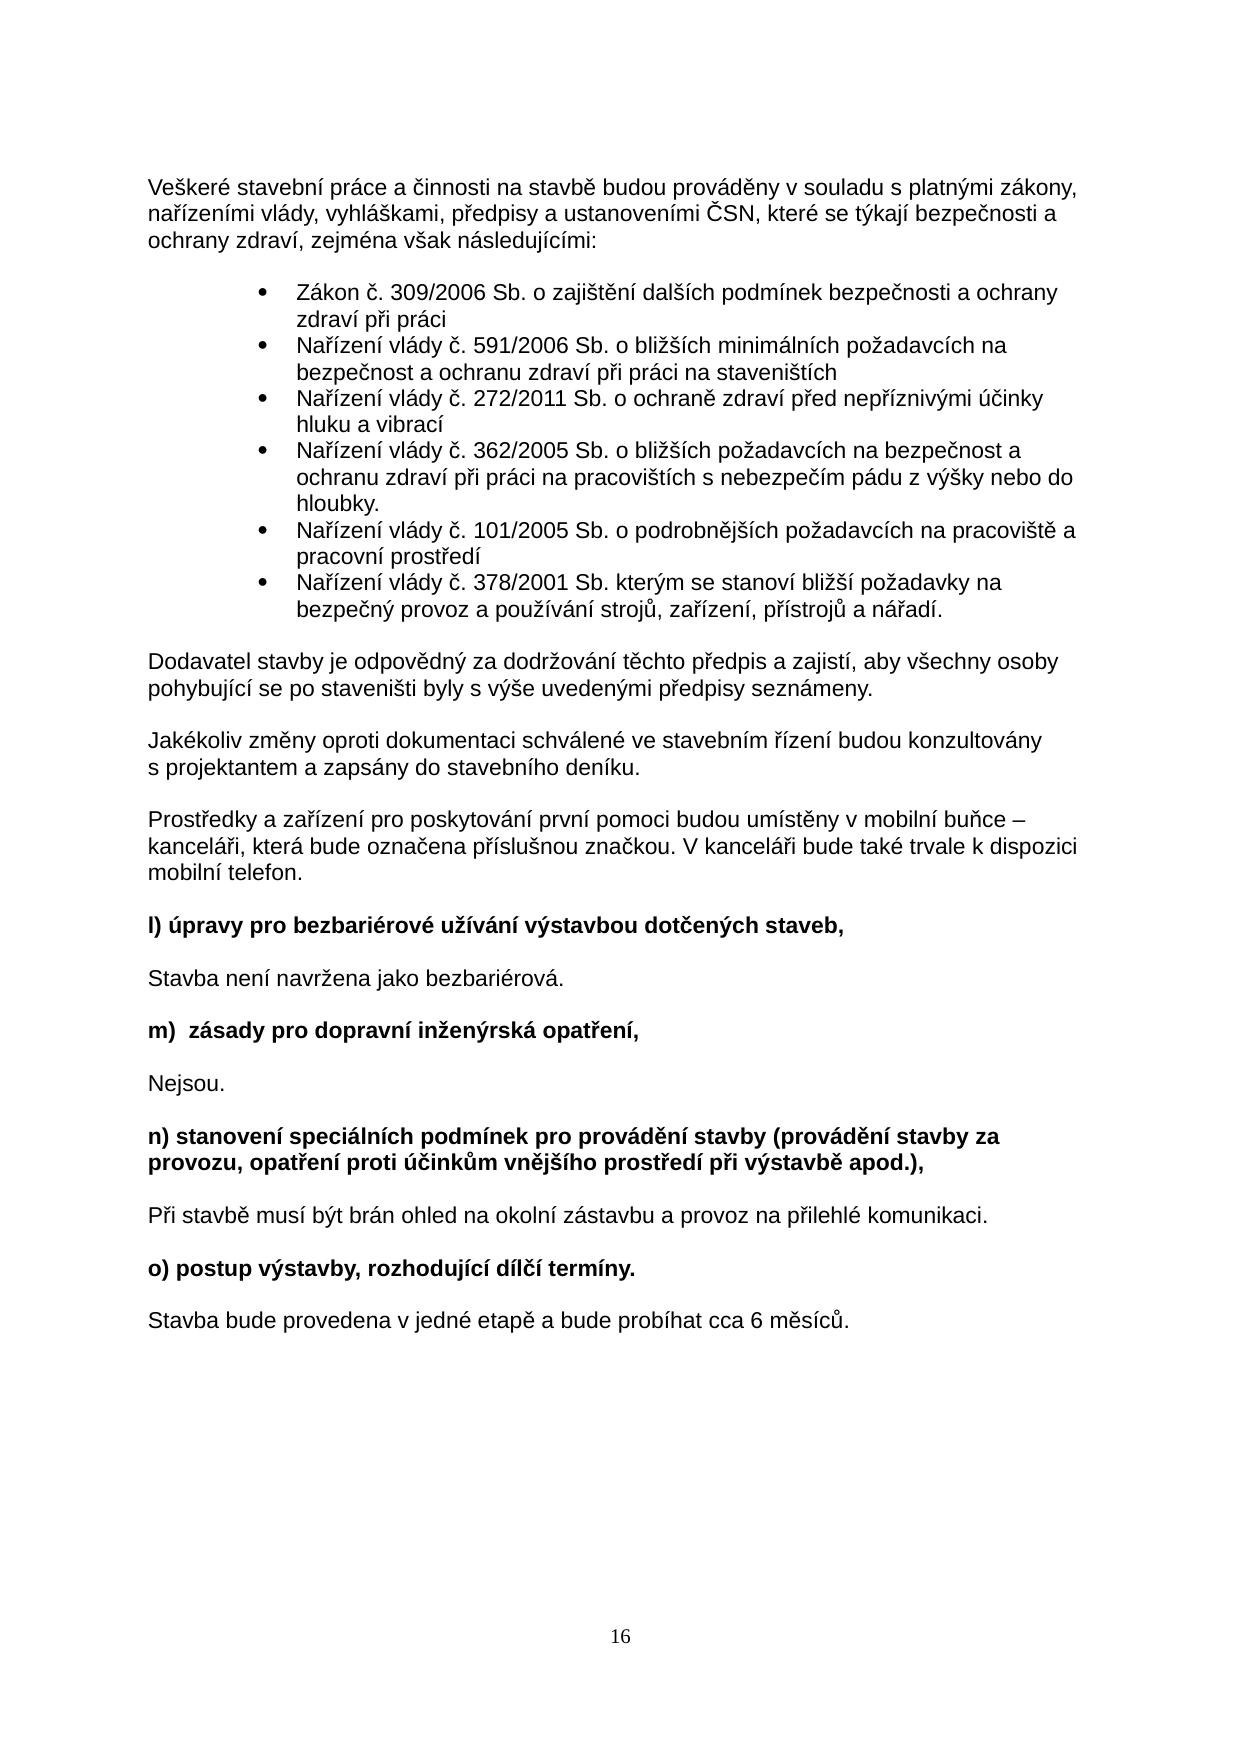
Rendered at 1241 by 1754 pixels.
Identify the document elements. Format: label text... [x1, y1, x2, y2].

text Dodavatel stavby je odpovědný za dodržování těchto předpis a zajistí, aby všechny osoby pohybující se po staveništi byly s výše uvedenými předpisy seznámeny. [148, 648, 1093, 701]
text Stavba bude provedena v jedné etapě a bude probíhat cca 6 měsíců. [148, 1307, 1093, 1333]
list Nařízení vlády č. 362/2005 Sb. o bližších požadavcích na bezpečnost a ochranu zdraví při práci na pracovištích s nebezpečím pádu z výšky nebo do hloubky. [258, 437, 1093, 517]
text Jakékoliv změny oproti dokumentaci schválené ve stavebním řízení budou konzultovány [148, 727, 1093, 754]
text Prostředky a zařízení pro poskytování první pomoci budou umístěny v mobilní buňce – kanceláři, která bude označena příslušnou značkou. V kanceláři bude také trvale k dispozici mobilní telefon. [148, 806, 1093, 886]
list Nařízení vlády č. 378/2001 Sb. kterým se stanoví bližší požadavky na bezpečný provoz a používání strojů, zařízení, přístrojů a nářadí. [258, 569, 1093, 622]
text l) úpravy pro bezbariérové užívání výstavbou dotčených staveb, [148, 912, 1093, 938]
list Nařízení vlády č. 272/2011 Sb. o ochraně zdraví před nepříznivými účinky hluku a vibrací [258, 385, 1093, 437]
list Zákon č. 309/2006 Sb. o zajištění dalších podmínek bezpečnosti a ochrany zdraví při práci [258, 279, 1093, 332]
text n) stanovení speciálních podmínek pro provádění stavby (provádění stavby za provozu, opatření proti účinkům vnějšího prostředí při výstavbě apod.), [148, 1123, 1093, 1175]
text s projektantem a zapsány do stavebního deníku. [148, 754, 1093, 780]
text Nejsou. [148, 1070, 1093, 1096]
text Stavba není navržena jako bezbariérová. [148, 964, 1093, 991]
text Při stavbě musí být brán ohled na okolní zástavbu a provoz na přilehlé komunikaci. [148, 1202, 1093, 1228]
list Nařízení vlády č. 591/2006 Sb. o bližších minimálních požadavcích na bezpečnost a ochranu zdraví při práci na staveništích [258, 332, 1093, 385]
text o) postup výstavby, rozhodující dílčí termíny. [148, 1254, 1093, 1281]
text Veškeré stavební práce a činnosti na stavbě budou prováděny v souladu s platnými zákony, nařízeními vlády, vyhláškami, předpisy a ustanoveními ČSN, které se týkají bezpečnosti a ochrany zdraví, zejména však následujícími: [148, 174, 1093, 253]
text m) zásady pro dopravní inženýrská opatření, [148, 1017, 1093, 1044]
list Nařízení vlády č. 101/2005 Sb. o podrobnějších požadavcích na pracoviště a pracovní prostředí [258, 517, 1093, 569]
